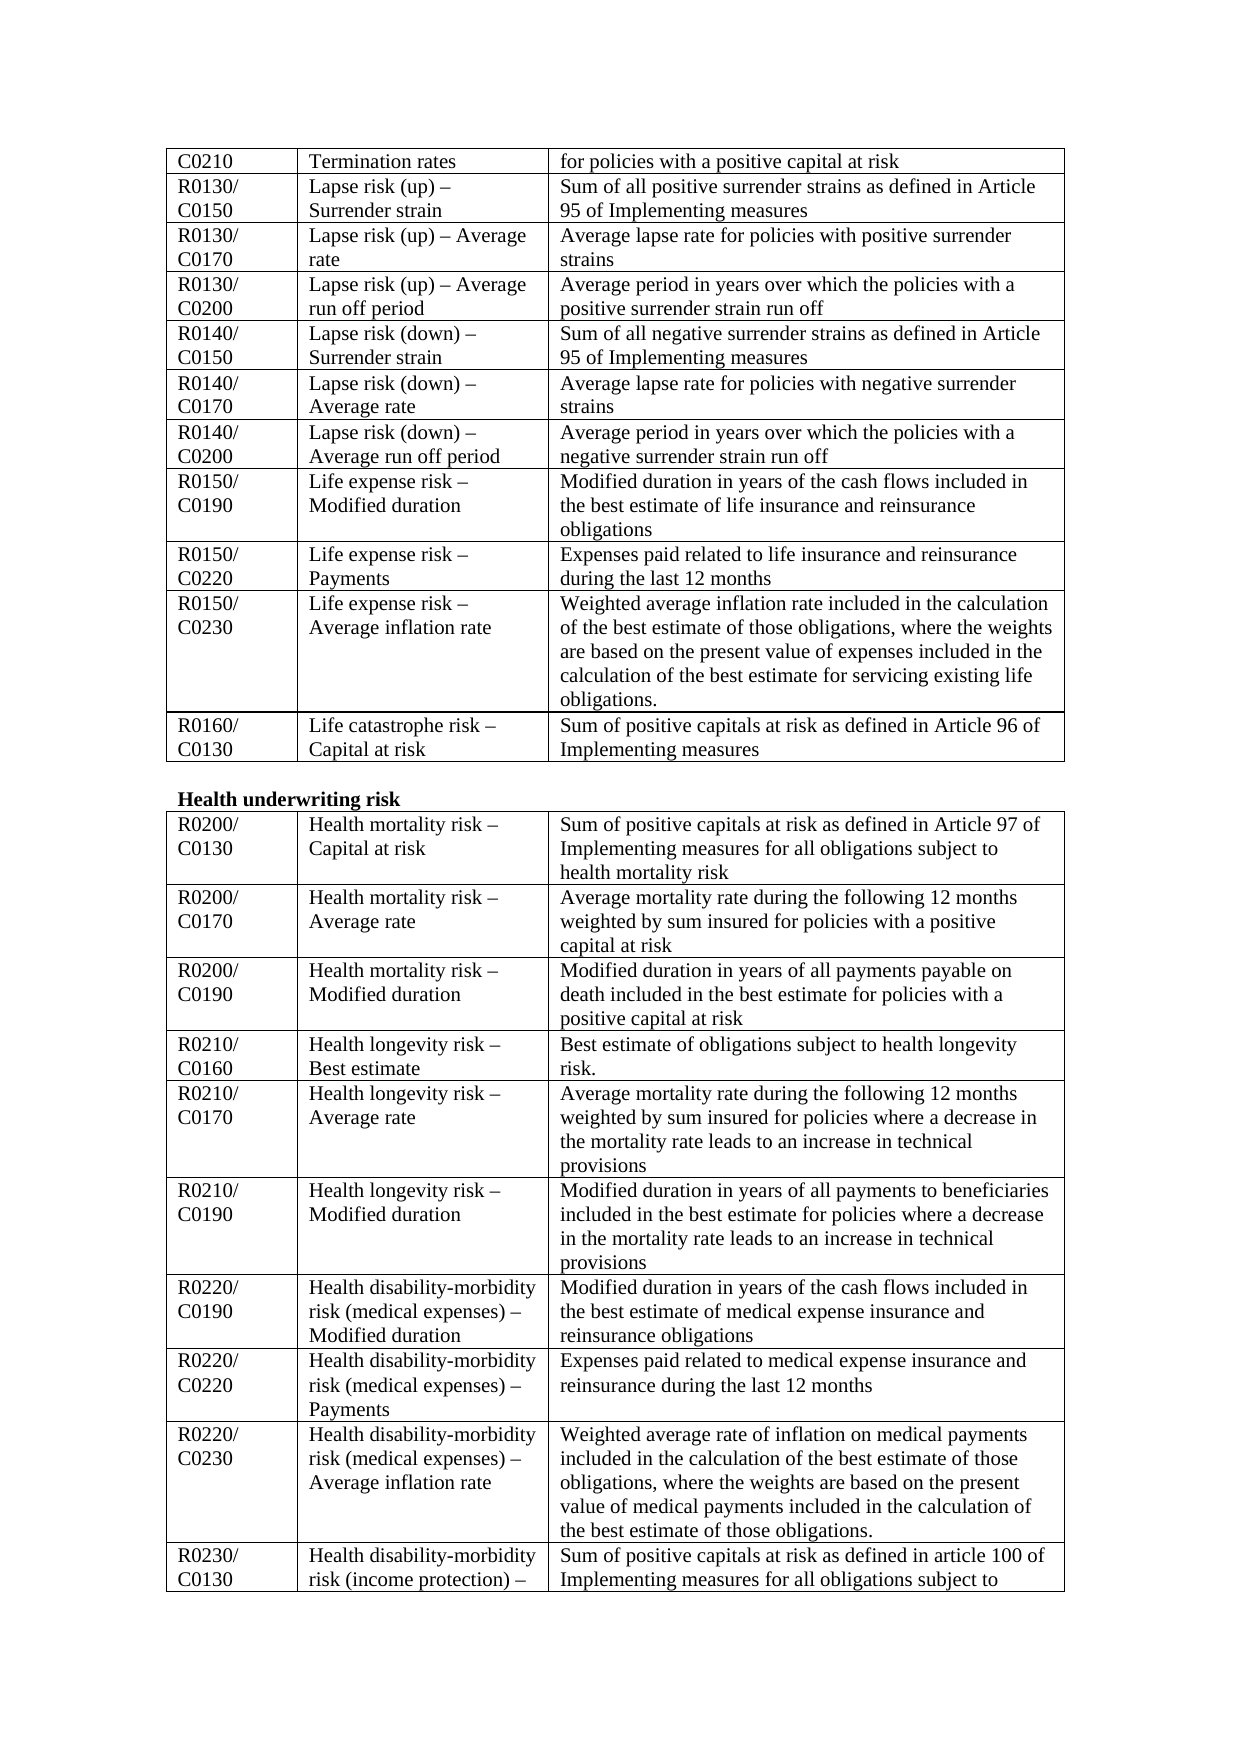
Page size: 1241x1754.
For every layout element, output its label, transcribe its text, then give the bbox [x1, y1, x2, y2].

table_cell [549, 149, 1064, 173]
table_cell Sum of positive capitals at risk as defined in Article 97 of Implementing measures for all obligations subject to health mortality risk [549, 812, 1064, 884]
table_cell R0200/ C0170 [167, 885, 297, 957]
table_cell Lapse risk (down) – Average rate [298, 370, 548, 418]
table_cell Modified duration in years of the cash flows included in the best estimate of life insurance and reinsurance obligations [549, 469, 1064, 541]
table_cell R0150/ C0220 [167, 542, 297, 590]
table_cell Health longevity risk – Average rate [298, 1081, 548, 1177]
table_cell Lapse risk (up) – Average rate [298, 223, 548, 271]
table_cell R0140/ C0150 [167, 321, 297, 369]
table_cell Health mortality risk – Capital at risk [298, 812, 548, 884]
table_cell Modified duration in years of all payments payable on death included in the best estimate for policies with a positive capital at risk [549, 958, 1064, 1030]
table_cell Life catastrophe risk – Capital at risk [298, 713, 548, 761]
table_cell R0150/ C0230 [167, 591, 297, 711]
table_cell R0210/ C0170 [167, 1081, 297, 1177]
table_cell Health disability-morbidity risk (medical expenses) – Average inflation rate [298, 1422, 548, 1542]
table_cell Health longevity risk – Best estimate [298, 1031, 548, 1079]
table_cell Average mortality rate during the following 12 months weighted by sum insured for policies with a positive capital at risk [549, 885, 1064, 957]
table_cell Best estimate of obligations subject to health longevity risk. [549, 1031, 1064, 1079]
table_cell Expenses paid related to medical expense insurance and reinsurance during the last 12 months [549, 1349, 1064, 1421]
table_cell Modified duration in years of all payments to beneficiaries included in the best estimate for policies where a decrease in the mortality rate leads to an increase in technical provisions [549, 1178, 1064, 1274]
table_cell R0120/ C0210 [167, 149, 297, 173]
table_cell R0130/ C0200 [167, 272, 297, 320]
table_cell Life expense risk – Modified duration [298, 469, 548, 541]
table_cell R0140/ C0170 [167, 370, 297, 418]
table_cell Health longevity risk – Modified duration [298, 1178, 548, 1274]
table_cell R0220/ C0220 [167, 1349, 297, 1421]
table_cell Average lapse rate for policies with negative surrender strains [549, 370, 1064, 418]
table_cell Sum of all positive surrender strains as defined in Article 95 of Implementing measures [549, 174, 1064, 222]
table_cell Health disability-morbidity risk (medical expenses) – Payments [298, 1349, 548, 1421]
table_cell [549, 1543, 1064, 1591]
table_cell Average mortality rate during the following 12 months weighted by sum insured for policies where a decrease in the mortality rate leads to an increase in technical provisions [549, 1081, 1064, 1177]
table_cell R0220/ C0230 [167, 1422, 297, 1542]
table_cell Expenses paid related to life insurance and reinsurance during the last 12 months [549, 542, 1064, 590]
table_cell R0210/ C0160 [167, 1031, 297, 1079]
table_cell Sum of positive capitals at risk as defined in Article 96 of Implementing measures [549, 713, 1064, 761]
table_cell Lapse risk (up) – Surrender strain [298, 174, 548, 222]
table_cell Life expense risk – Average inflation rate [298, 591, 548, 711]
table_cell Health mortality risk – Average rate [298, 885, 548, 957]
table_cell R0220/ C0190 [167, 1275, 297, 1347]
table_cell R0210/ C0190 [167, 1178, 297, 1274]
table_cell R0130/ C0170 [167, 223, 297, 271]
table_cell Modified duration in years of the cash flows included in the best estimate of medical expense insurance and reinsurance obligations [549, 1275, 1064, 1347]
table_cell R0140/ C0200 [167, 420, 297, 468]
table_cell Average period in years over which the policies with a positive surrender strain run off [549, 272, 1064, 320]
table_cell R0200/ C0190 [167, 958, 297, 1030]
table_cell Life expense risk – Payments [298, 542, 548, 590]
table_cell Health disability-morbidity risk (medical expenses) – Modified duration [298, 1275, 548, 1347]
table_cell Weighted average rate of inflation on medical payments included in the calculation of the best estimate of those obligations, where the weights are based on the present value of medical payments included in the calculation of the best estimate of those obligations. [549, 1422, 1064, 1542]
table_cell Lapse risk (down) – Surrender strain [298, 321, 548, 369]
table_cell R0200/ C0130 [167, 812, 297, 884]
table_cell Health mortality risk – Modified duration [298, 958, 548, 1030]
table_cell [298, 149, 548, 173]
table_cell Weighted average inflation rate included in the calculation of the best estimate of those obligations, where the weights are based on the present value of expenses included in the calculation of the best estimate for servicing existing life obligations. [549, 591, 1064, 711]
table_cell Lapse risk (down) – Average run off period [298, 420, 548, 468]
table_cell Average period in years over which the policies with a negative surrender strain run off [549, 420, 1064, 468]
table_cell R0160/ C0130 [167, 713, 297, 761]
table_cell R0130/ C0150 [167, 174, 297, 222]
table_cell Sum of all negative surrender strains as defined in Article 95 of Implementing measures [549, 321, 1064, 369]
table_cell R0150/ C0190 [167, 469, 297, 541]
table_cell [298, 1543, 548, 1591]
table_cell Lapse risk (up) – Average run off period [298, 272, 548, 320]
table_cell R0230/ C0130 [167, 1543, 297, 1591]
table_cell Health underwriting risk [166, 762, 1065, 811]
table_cell Average lapse rate for policies with positive surrender strains [549, 223, 1064, 271]
